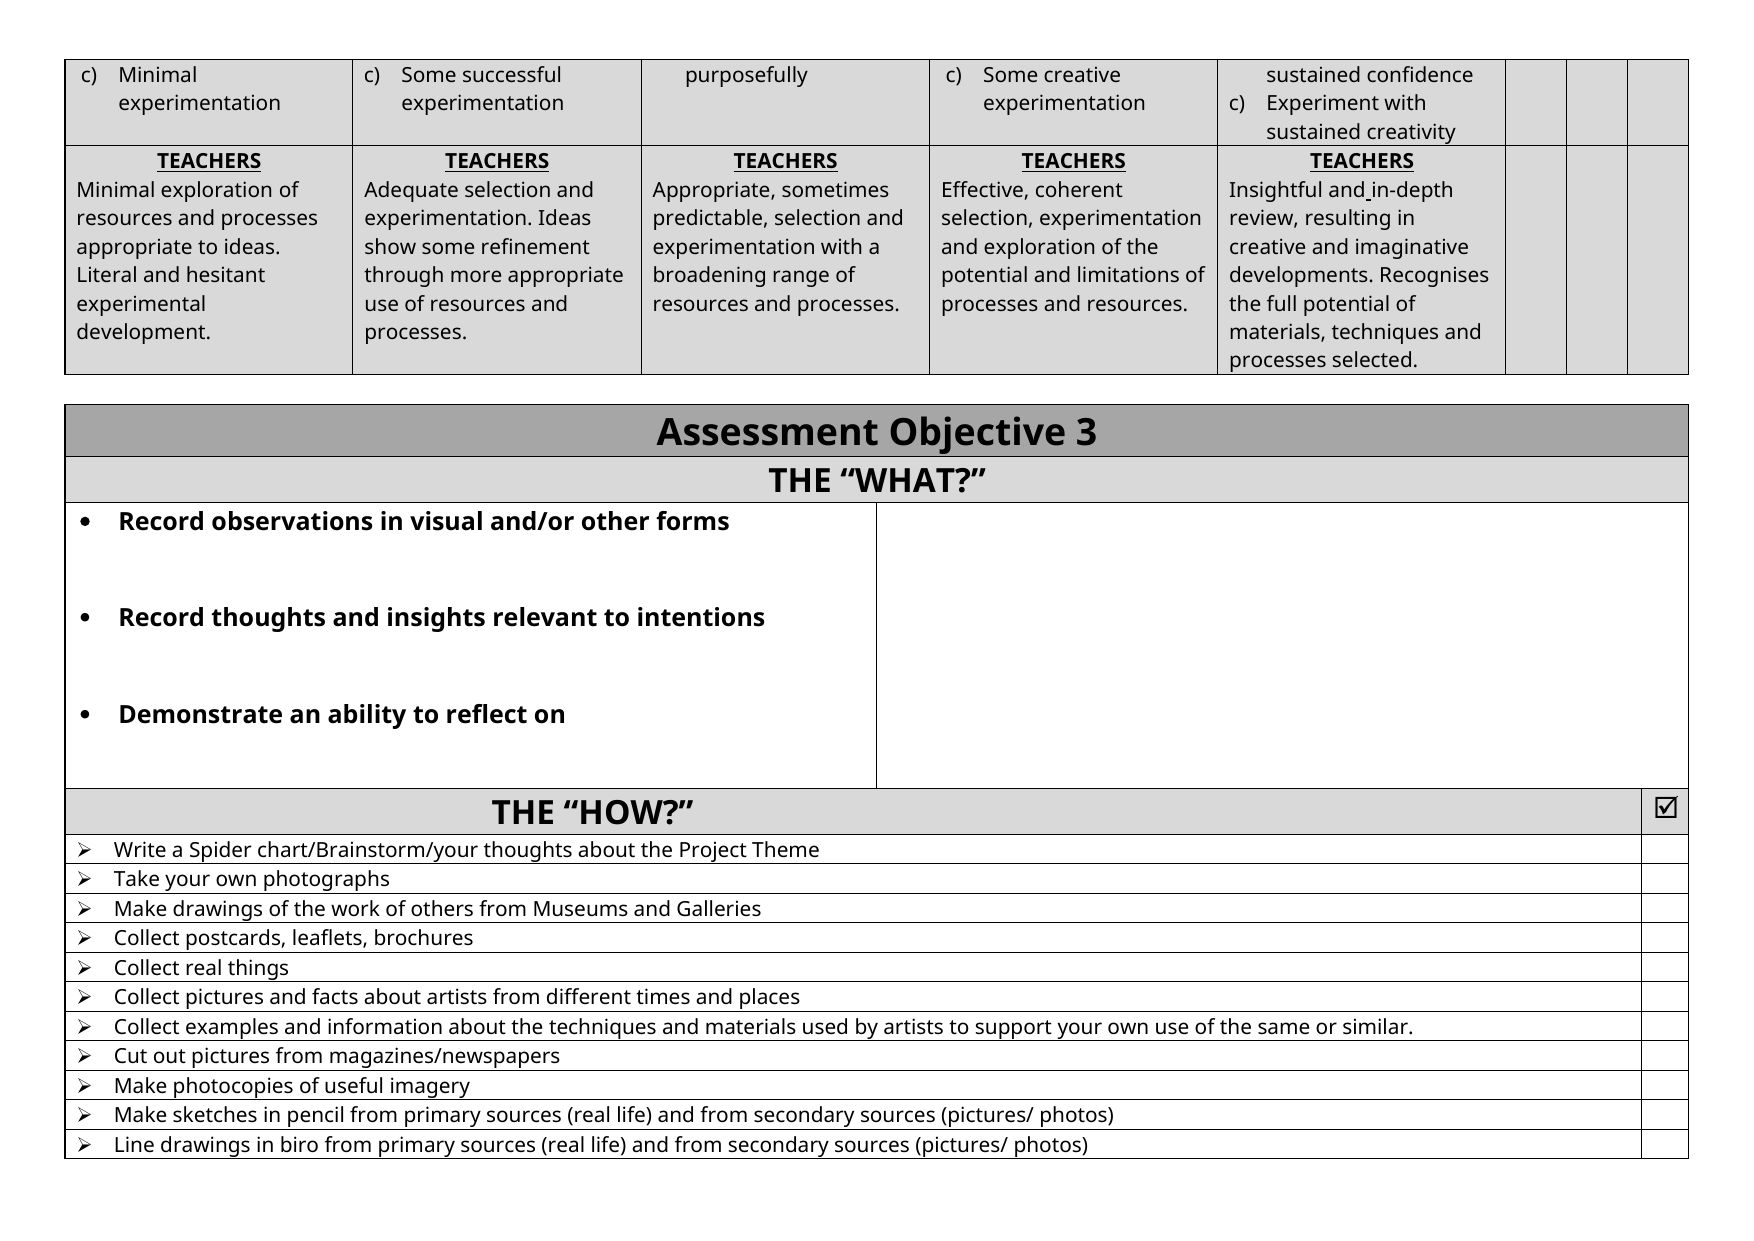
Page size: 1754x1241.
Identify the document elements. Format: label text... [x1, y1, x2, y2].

table_cell [1642, 982, 1688, 1011]
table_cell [66, 60, 352, 145]
table_cell [1506, 146, 1566, 374]
table_cell Make sketches in pencil from primary sources (real life) and from secondary sources (pictures/ photos) [66, 1100, 1641, 1129]
table_cell TEACHERS Effective, coherent selection, experimentation and exploration of the potential and limitations of processes and resources. [930, 146, 1217, 374]
table_cell Cut out pictures from magazines/newspapers [66, 1041, 1641, 1070]
table_cell Collect postcards, leaflets, brochures [66, 923, 1641, 952]
table_cell THE “HOW?” [66, 789, 1641, 834]
table_cell [1642, 1012, 1688, 1040]
table_cell [1506, 60, 1566, 145]
table_cell Collect pictures and facts about artists from different times and places [66, 982, 1641, 1011]
table_header Assessment Objective 3 [66, 405, 1688, 456]
table_cell [1642, 953, 1688, 981]
table_cell [1567, 60, 1627, 145]
table_cell [1642, 1100, 1688, 1129]
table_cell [642, 60, 929, 145]
table_cell TEACHERS Appropriate, sometimes predictable, selection and experimentation with a broadening range of resources and processes. [642, 146, 929, 374]
table_cell Line drawings in biro from primary sources (real life) and from secondary sources (pictures/ photos) [66, 1130, 1641, 1158]
table_cell [1642, 923, 1688, 952]
table_cell Write a Spider chart/Brainstorm/your thoughts about the Project Theme [66, 835, 1641, 863]
table_cell [1628, 60, 1688, 145]
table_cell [353, 60, 641, 145]
table_cell TEACHERS Minimal exploration of resources and processes appropriate to ideas. Literal and hesitant experimental development. [66, 146, 352, 374]
table_cell Collect examples and information about the techniques and materials used by artists to support your own use of the same or similar. [66, 1012, 1641, 1040]
table_cell [1642, 1130, 1688, 1158]
table_cell [877, 503, 1688, 787]
table_cell [1642, 894, 1688, 922]
table_cell [1642, 864, 1688, 893]
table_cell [930, 60, 1217, 145]
table_cell Make drawings of the work of others from Museums and Galleries [66, 894, 1641, 922]
table_cell TEACHERS Adequate selection and experimentation. Ideas show some refinement through more appropriate use of resources and processes. [353, 146, 641, 374]
table_cell [1628, 146, 1688, 374]
table_cell Collect real things [66, 953, 1641, 981]
table_cell [1642, 1071, 1688, 1099]
table_cell TEACHERS Insightful and in-depth review, resulting in creative and imaginative developments. Recognises the full potential of materials, techniques and processes selected. [1218, 146, 1505, 374]
table_cell Take your own photographs [66, 864, 1641, 893]
table_cell [1642, 1041, 1688, 1070]
table_cell [1642, 835, 1688, 863]
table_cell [1218, 60, 1505, 145]
table_cell [1642, 789, 1688, 834]
table_cell Make photocopies of useful imagery [66, 1071, 1641, 1099]
table_cell Record observations in visual and/or other forms Record thoughts and insights relevant to intentions Demonstrate an ability to reflect on [66, 503, 876, 787]
table_cell THE “WHAT?” [66, 457, 1688, 502]
table_cell [1567, 146, 1627, 374]
